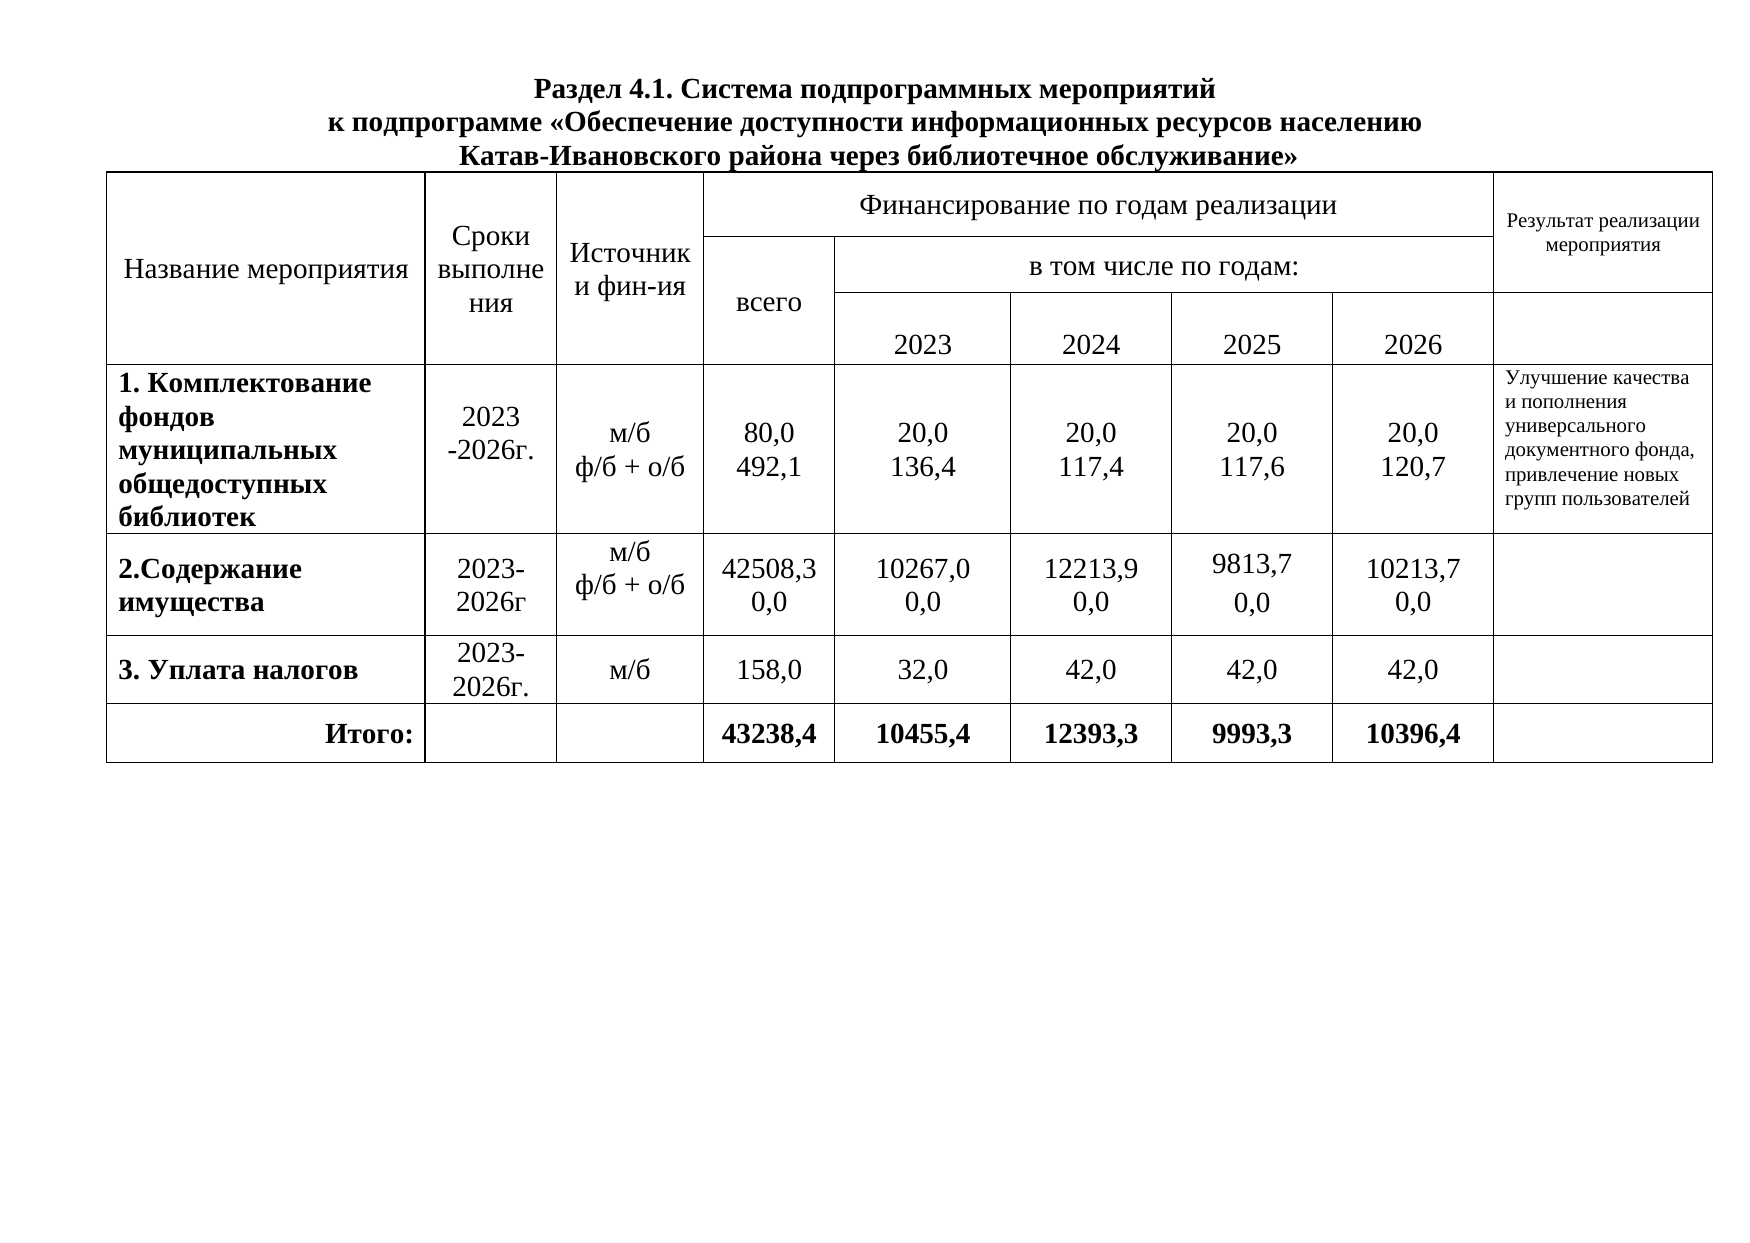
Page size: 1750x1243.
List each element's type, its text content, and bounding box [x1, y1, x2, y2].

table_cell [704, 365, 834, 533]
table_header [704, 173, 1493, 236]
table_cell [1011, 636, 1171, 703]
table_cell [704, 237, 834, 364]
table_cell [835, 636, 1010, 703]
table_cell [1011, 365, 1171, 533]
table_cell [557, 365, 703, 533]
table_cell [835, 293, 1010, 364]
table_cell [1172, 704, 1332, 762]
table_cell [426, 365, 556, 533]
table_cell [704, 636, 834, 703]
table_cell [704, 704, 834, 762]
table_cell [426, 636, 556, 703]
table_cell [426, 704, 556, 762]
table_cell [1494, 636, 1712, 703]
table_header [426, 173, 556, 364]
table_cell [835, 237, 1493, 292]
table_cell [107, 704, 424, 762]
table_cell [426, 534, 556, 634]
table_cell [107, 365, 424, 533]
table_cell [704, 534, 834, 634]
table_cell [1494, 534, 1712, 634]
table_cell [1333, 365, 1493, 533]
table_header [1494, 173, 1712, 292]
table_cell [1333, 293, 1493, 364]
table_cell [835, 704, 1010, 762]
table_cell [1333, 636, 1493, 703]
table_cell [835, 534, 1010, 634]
text Катав-Ивановского района через библиотечное обслуживание» [118, 138, 1632, 171]
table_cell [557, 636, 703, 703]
text к подпрограмме «Обеспечение доступности информационных ресурсов населению [118, 104, 1632, 138]
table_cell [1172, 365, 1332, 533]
text Раздел 4.1. Система подпрограммных мероприятий [118, 71, 1632, 104]
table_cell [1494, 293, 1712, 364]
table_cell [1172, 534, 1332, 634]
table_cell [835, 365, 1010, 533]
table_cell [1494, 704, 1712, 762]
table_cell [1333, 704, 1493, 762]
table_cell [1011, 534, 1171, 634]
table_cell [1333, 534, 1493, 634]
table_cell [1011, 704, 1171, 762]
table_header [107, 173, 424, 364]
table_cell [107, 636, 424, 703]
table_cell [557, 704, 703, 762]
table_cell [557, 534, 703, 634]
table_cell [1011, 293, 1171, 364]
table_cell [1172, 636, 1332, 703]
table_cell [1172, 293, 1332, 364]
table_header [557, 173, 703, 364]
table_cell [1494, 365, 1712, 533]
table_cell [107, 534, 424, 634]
